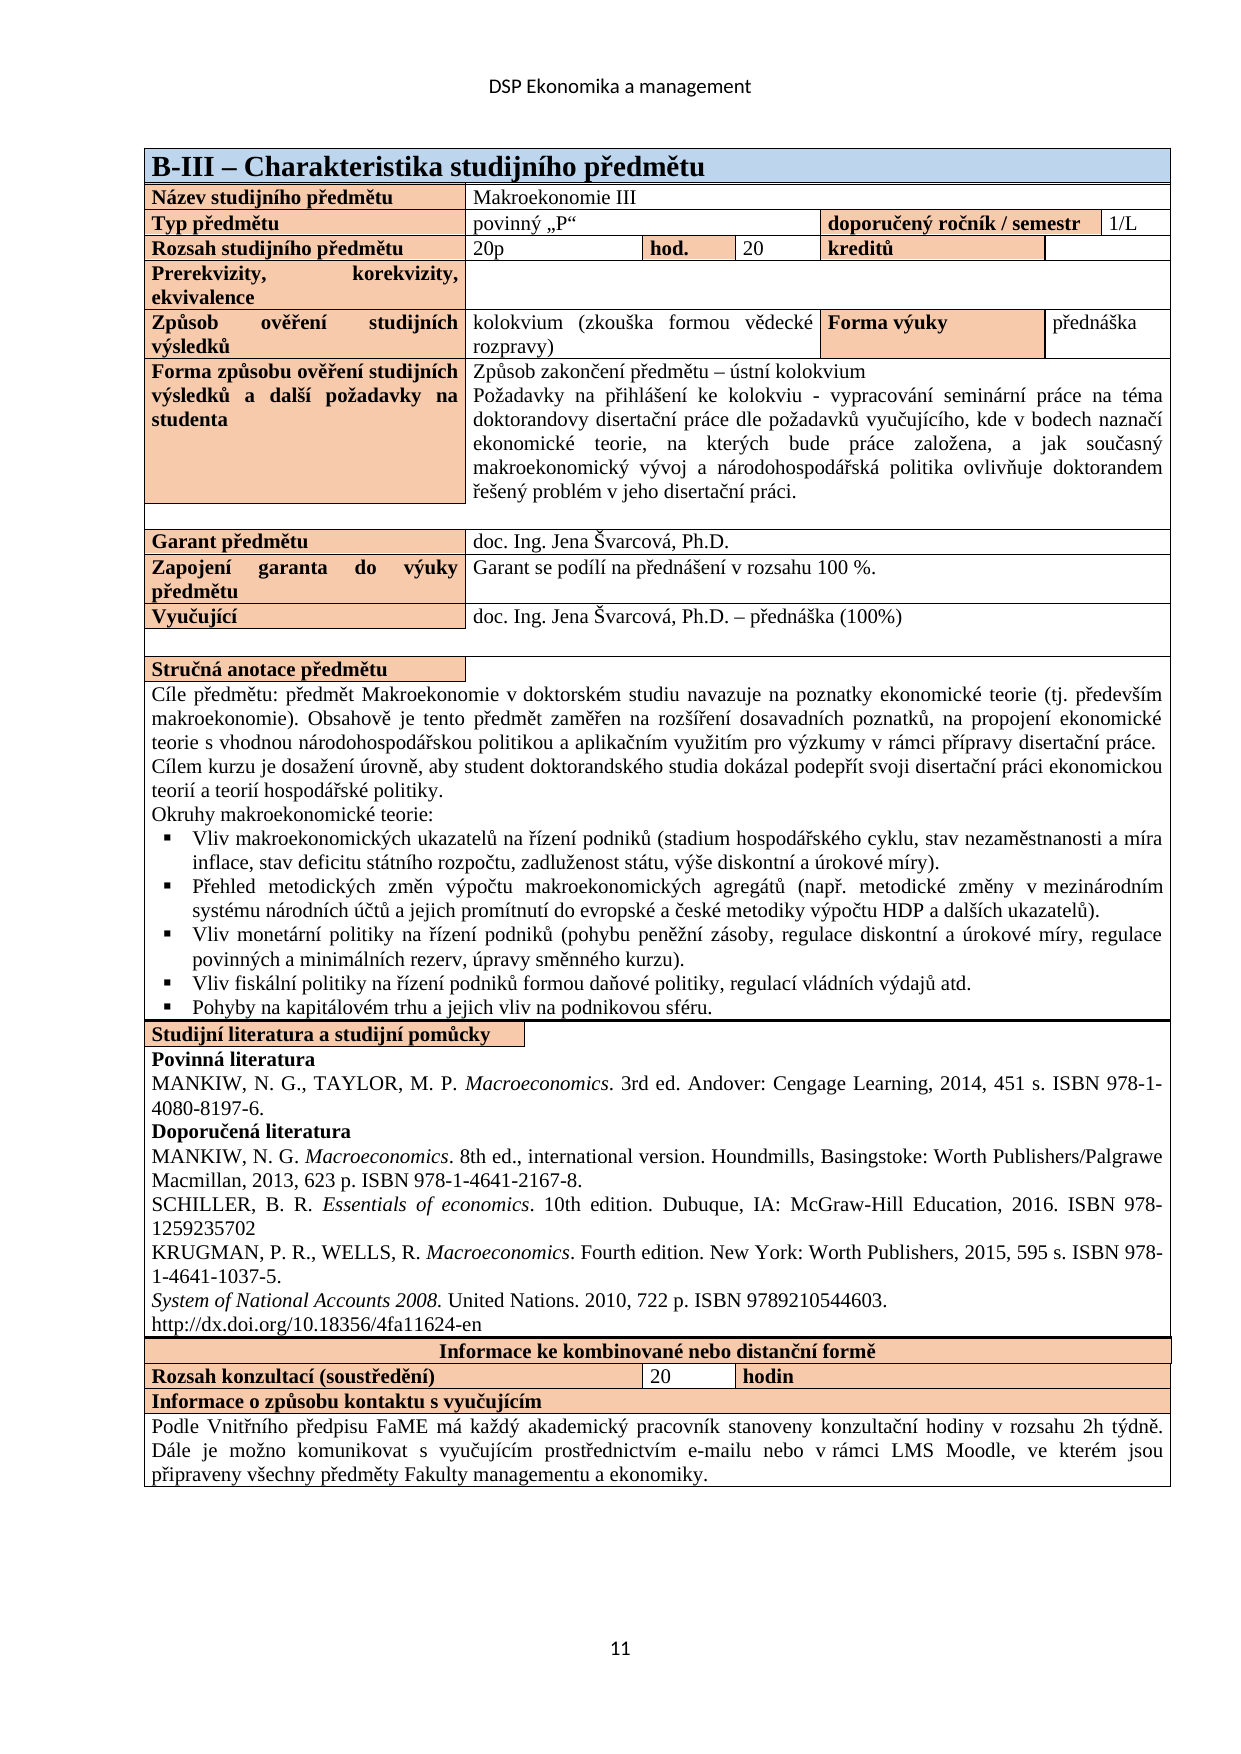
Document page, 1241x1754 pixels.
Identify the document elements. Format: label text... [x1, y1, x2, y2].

table_cell hodin [736, 1364, 1170, 1388]
table_cell [466, 657, 1170, 681]
table_cell [525, 1022, 1170, 1046]
table_cell kolokvium (zkouška formou vědecké rozpravy) [466, 310, 820, 358]
table_cell Informace o způsobu kontaktu s vyučujícím [145, 1389, 1170, 1413]
table_cell Způsob zakončení předmětu – ústní kolokvium Požadavky na přihlášení ke kolokviu - vypracování seminární práce na téma doktorandovy disertační práce dle požadavků vyučujícího, kde v bodech naznačí ekonomické teorie, na kterých bude práce založena, a jak současný makroekonomický vývoj a národohospodářská politika ovlivňuje doktorandem řešený problém v jeho disertační práci. [466, 359, 1170, 503]
table_cell Cíle předmětu: předmět Makroekonomie v doktorském studiu navazuje na poznatky ekonomické teorie (tj. především makroekonomie). Obsahově je tento předmět zaměřen na rozšíření dosavadních poznatků, na propojení ekonomické teorie s vhodnou národohospodářskou politikou a aplikačním využitím pro výzkumy v rámci přípravy disertační práce. Cílem kurzu je dosažení úrovně, aby student doktorandského studia dokázal podepřít svoji disertační práci ekonomickou teorií a teorií hospodářské politiky. Okruhy makroekonomické teorie: Vliv makroekonomických ukazatelů na řízení podniků (stadium hospodářského cyklu, stav nezaměstnanosti a míra inflace, stav deficitu státního rozpočtu, zadluženost státu, výše diskontní a úrokové míry). Přehled metodických změn výpočtu makroekonomických agregátů (např. metodické změny v mezinárodním systému národních účtů a jejich promítnutí do evropské a české metodiky výpočtu HDP a dalších ukazatelů). Vliv monetární politiky na řízení podniků (pohybu peněžní zásoby, regulace diskontní a úrokové míry, regulace povinných a minimálních rezerv, úpravy směnného kurzu). Vliv fiskální politiky na řízení podniků formou daňové politiky, regulací vládních výdajů atd. Pohyby na kapitálovém trhu a jejich vliv na podnikovou sféru. [145, 681, 1170, 1019]
table_cell Rozsah studijního předmětu [145, 236, 465, 259]
table_cell 20 [736, 236, 820, 259]
table_cell doc. Ing. Jena Švarcová, Ph.D. – přednáška (100%) [466, 604, 1170, 628]
table_cell Studijní literatura a studijní pomůcky [145, 1022, 524, 1046]
table_cell Název studijního předmětu [145, 185, 465, 209]
table_cell Podle Vnitřního předpisu FaME má každý akademický pracovník stanoveny konzultační hodiny v rozsahu 2h týdně. Dále je možno komunikovat s vyučujícím prostřednictvím e-mailu nebo v rámci LMS Moodle, ve kterém jsou připraveny všechny předměty Fakulty managementu a ekonomiky. [145, 1414, 1170, 1486]
table_cell hod. [643, 236, 735, 259]
table_cell Forma výuky [821, 310, 1044, 358]
table_cell Prerekvizity, korekvizity, ekvivalence [145, 261, 465, 309]
table_cell doporučený ročník / semestr [821, 210, 1101, 234]
table_cell Povinná literatura MANKIW, N. G., TAYLOR, M. P. Macroeconomics. 3rd ed. Andover: Cengage Learning, 2014, 451 s. ISBN 978-1-4080-8197-6. Doporučená literatura MANKIW, N. G. Macroeconomics. 8th ed., international version. Houndmills, Basingstoke: Worth Publishers/Palgrawe Macmillan, 2013, 623 p. ISBN 978-1-4641-2167-8. SCHILLER, B. R. Essentials of economics. 10th edition. Dubuque, IA: McGraw-Hill Education, 2016. ISBN 978-1259235702 KRUGMAN, P. R., WELLS, R. Macroeconomics. Fourth edition. New York: Worth Publishers, 2015, 595 s. ISBN 978-1-4641-1037-5. System of National Accounts 2008. United Nations. 2010, 722 p. ISBN 9789210544603. http://dx.doi.org/10.18356/4fa11624-en [145, 1046, 1170, 1336]
table_cell Zapojení garanta do výuky předmětu [145, 555, 465, 603]
table_cell Garant se podílí na přednášení v rozsahu 100 %. [466, 555, 1170, 603]
table_cell Garant předmětu [145, 530, 465, 553]
table_header B-III – Charakteristika studijního předmětu [145, 149, 1170, 182]
table_cell 20p [466, 236, 642, 259]
table_cell 1/L [1102, 210, 1170, 234]
table_cell Makroekonomie III [466, 185, 1170, 209]
table_cell [145, 628, 1170, 656]
table_cell přednáška [1046, 310, 1170, 358]
table_cell Forma způsobu ověření studijních výsledků a další požadavky na studenta [145, 359, 465, 503]
table_cell Rozsah konzultací (soustředění) [145, 1364, 642, 1388]
table_cell kreditů [821, 236, 1044, 259]
table_cell [1046, 236, 1170, 259]
table_cell Stručná anotace předmětu [145, 657, 465, 681]
table_cell Typ předmětu [145, 210, 465, 234]
table_cell Vyučující [145, 604, 465, 628]
table_cell 20 [643, 1364, 735, 1388]
table_cell Informace ke kombinované nebo distanční formě [145, 1339, 1171, 1363]
table_cell [145, 503, 1170, 528]
table_cell doc. Ing. Jena Švarcová, Ph.D. [466, 530, 1170, 553]
table_cell [466, 261, 1170, 309]
table_cell Způsob ověření studijních výsledků [145, 310, 465, 358]
table_cell povinný „P“ [466, 210, 820, 234]
